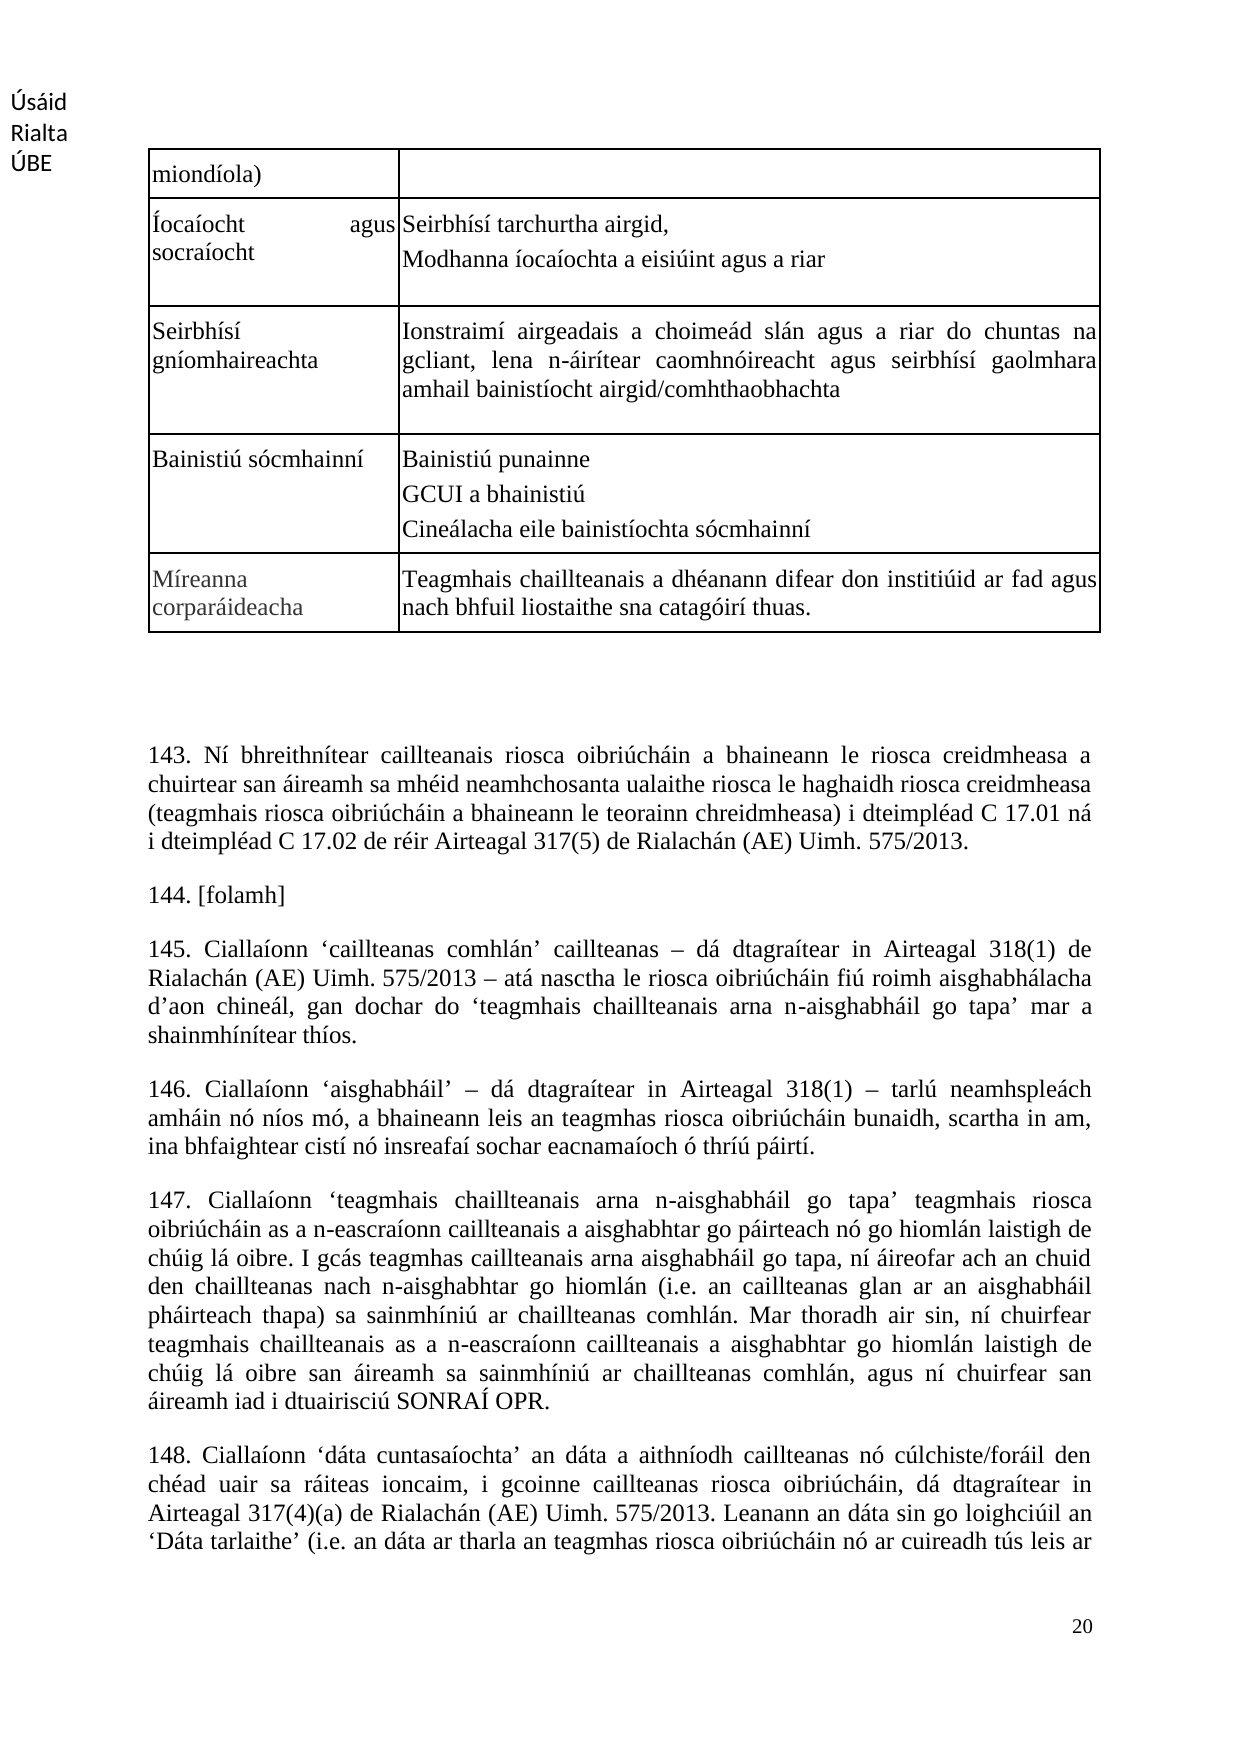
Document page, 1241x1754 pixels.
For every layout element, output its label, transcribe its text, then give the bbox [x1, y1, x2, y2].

table_cell Seirbhísí gníomhaireachta [150, 307, 398, 433]
table_cell Teagmhais chaillteanais a dhéanann difear don institiúid ar fad agus nach bhfuil liostaithe sna catagóirí thuas. [400, 554, 1099, 631]
table_cell Seirbhísí tarchurtha airgid, Modhanna íocaíochta a eisiúint agus a riar [400, 199, 1099, 305]
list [148, 1440, 1093, 1555]
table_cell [150, 150, 398, 197]
table_cell Bainistiú punainne GCUI a bhainistiú Cineálacha eile bainistíochta sócmhainní [400, 435, 1099, 552]
table_cell Ionstraimí airgeadais a choimeád slán agus a riar do chuntas na gcliant, lena n‑áirítear caomhnóireacht agus seirbhísí gaolmhara amhail bainistíocht airgid/comhthaobhachta [400, 307, 1099, 433]
table_cell Míreanna corparáideacha [150, 554, 398, 631]
table_cell Íocaíocht agus socraíocht [150, 199, 398, 305]
table_cell Bainistiú sócmhainní [150, 435, 398, 552]
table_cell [400, 150, 1099, 197]
